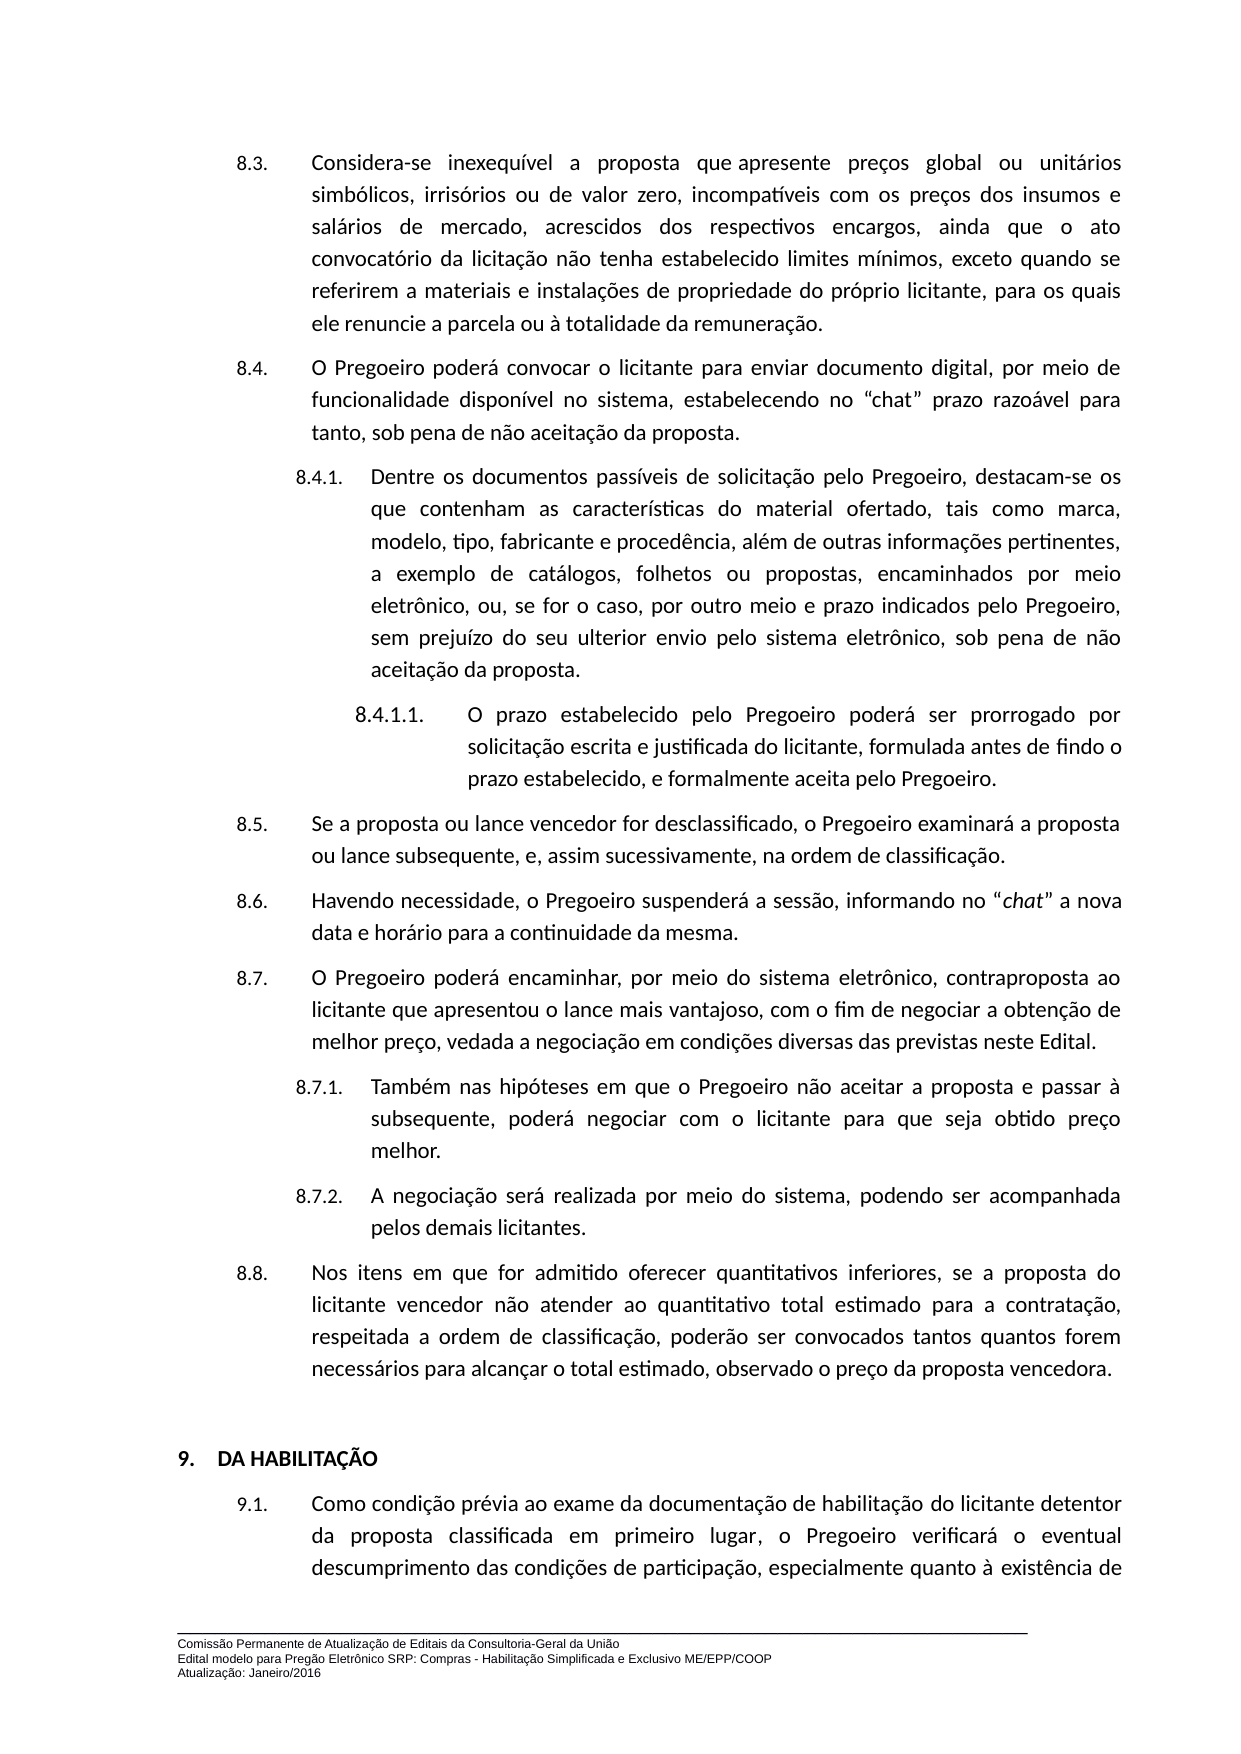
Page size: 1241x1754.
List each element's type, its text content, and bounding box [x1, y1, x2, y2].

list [236, 1489, 1122, 1581]
list Considera-se inexequível a proposta que apresente preços global ou unitários simbólicos, irrisórios ou de valor zero, incompatíveis com os preços dos insumos e salários de mercado, acrescidos dos respectivos encargos, ainda que o ato convocatório da licitação não tenha estabelecido limites mínimos, exceto quando se referirem a materiais e instalações de propriedade do próprio licitante, para os quais ele renuncie a parcela ou à totalidade da remuneração. [236, 148, 1122, 337]
list Também nas hipóteses em que o Pregoeiro não aceitar a proposta e passar à subsequente, poderá negociar com o licitante para que seja obtido preço melhor. [296, 1072, 1122, 1164]
list DA HABILITAÇÃO [177, 1444, 1122, 1472]
list Se a proposta ou lance vencedor for desclassificado, o Pregoeiro examinará a proposta ou lance subsequente, e, assim sucessivamente, na ordem de classificação. [236, 809, 1122, 869]
list O prazo estabelecido pelo Pregoeiro poderá ser prorrogado por solicitação escrita e justificada do licitante, formulada antes de findo o prazo estabelecido, e formalmente aceita pelo Pregoeiro. [355, 700, 1122, 793]
list O Pregoeiro poderá encaminhar, por meio do sistema eletrônico, contraproposta ao licitante que apresentou o lance mais vantajoso, com o fim de negociar a obtenção de melhor preço, vedada a negociação em condições diversas das previstas neste Edital. [236, 963, 1122, 1055]
list Havendo necessidade, o Pregoeiro suspenderá a sessão, informando no “chat” a nova data e horário para a continuidade da mesma. [236, 886, 1122, 946]
list A negociação será realizada por meio do sistema, podendo ser acompanhada pelos demais licitantes. [296, 1181, 1122, 1241]
list Dentre os documentos passíveis de solicitação pelo Pregoeiro, destacam-se os que contenham as características do material ofertado, tais como marca, modelo, tipo, fabricante e procedência, além de outras informações pertinentes, a exemplo de catálogos, folhetos ou propostas, encaminhados por meio eletrônico, ou, se for o caso, por outro meio e prazo indicados pelo Pregoeiro, sem prejuízo do seu ulterior envio pelo sistema eletrônico, sob pena de não aceitação da proposta. [296, 462, 1122, 683]
list O Pregoeiro poderá convocar o licitante para enviar documento digital, por meio de funcionalidade disponível no sistema, estabelecendo no “chat” prazo razoável para tanto, sob pena de não aceitação da proposta. [236, 353, 1122, 446]
list Nos itens em que for admitido oferecer quantitativos inferiores, se a proposta do licitante vencedor não atender ao quantitativo total estimado para a contratação, respeitada a ordem de classificação, poderão ser convocados tantos quantos forem necessários para alcançar o total estimado, observado o preço da proposta vencedora. [236, 1258, 1122, 1383]
